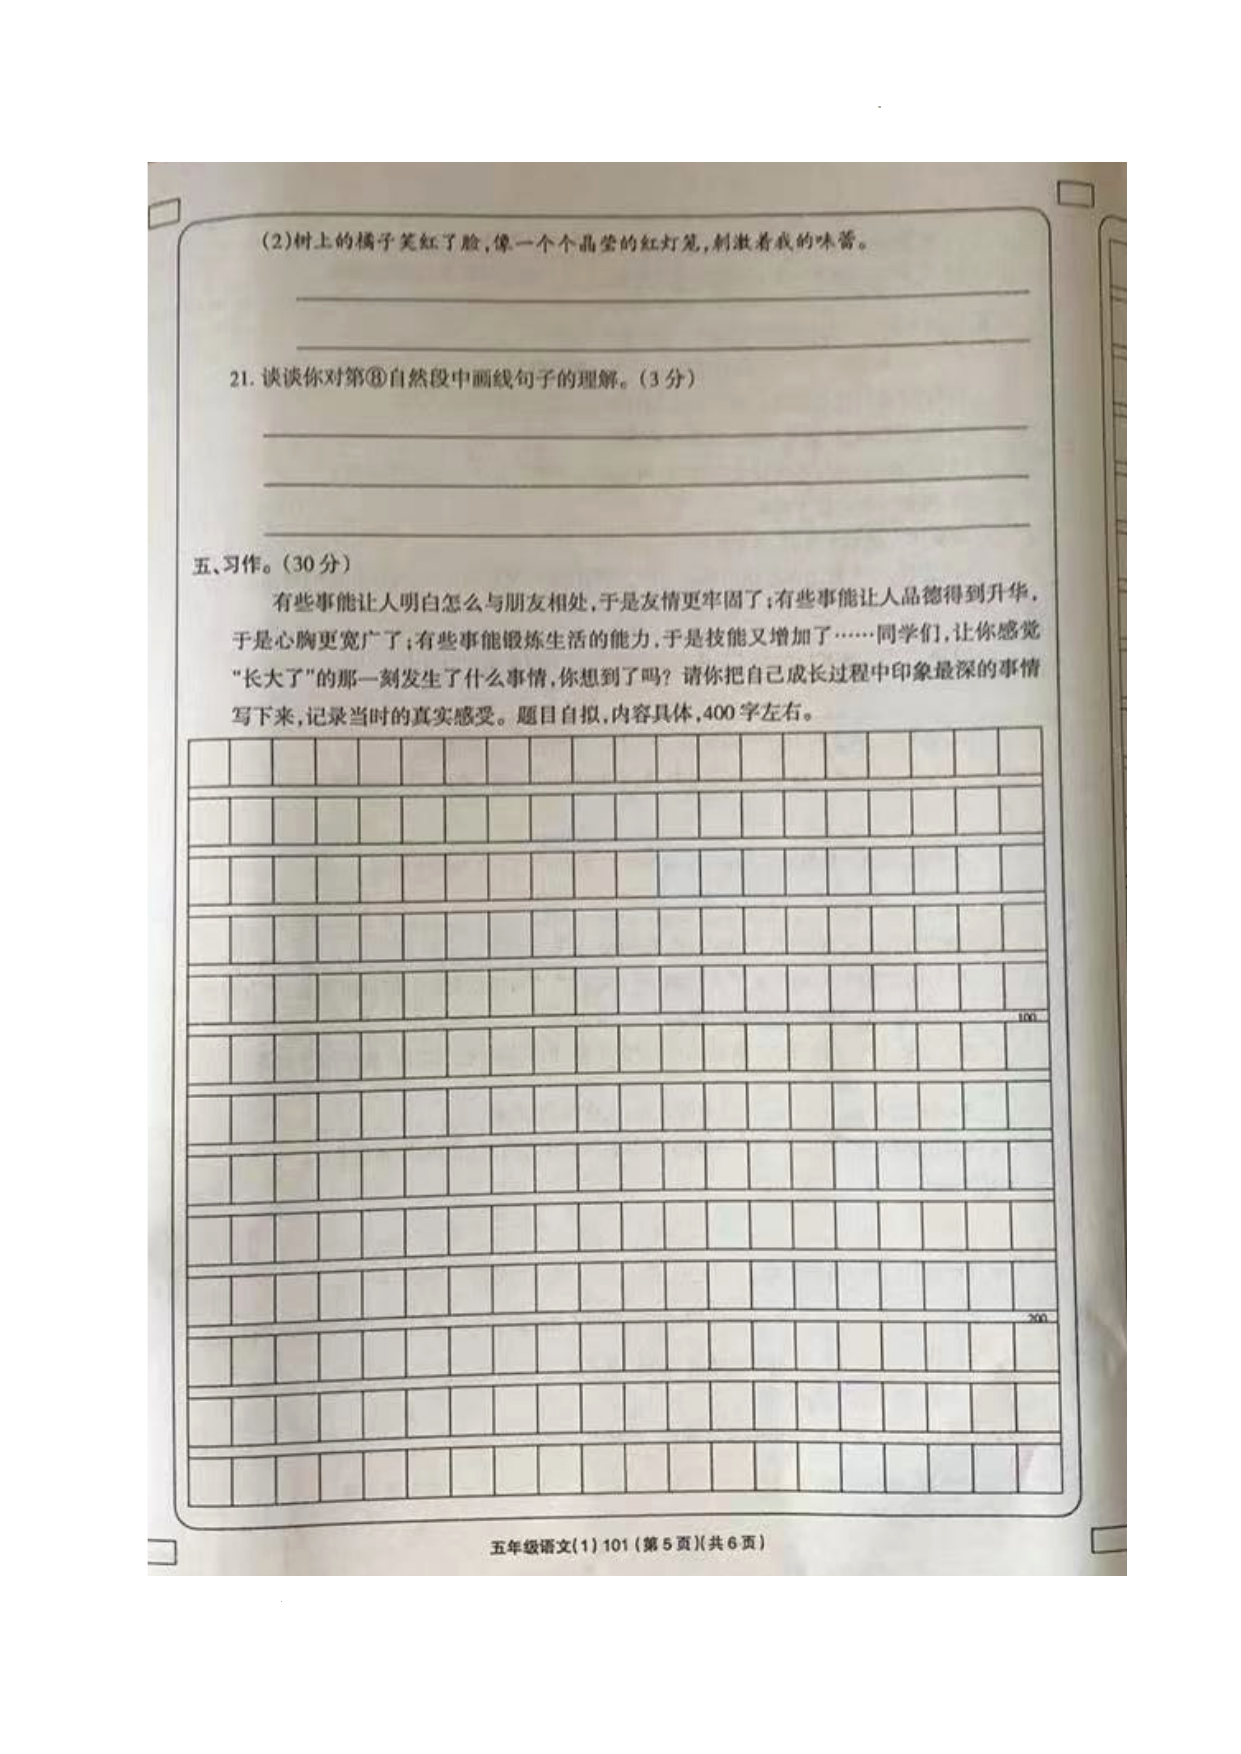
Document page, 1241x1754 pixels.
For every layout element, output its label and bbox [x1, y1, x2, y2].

picture [147, 162, 1127, 1576]
